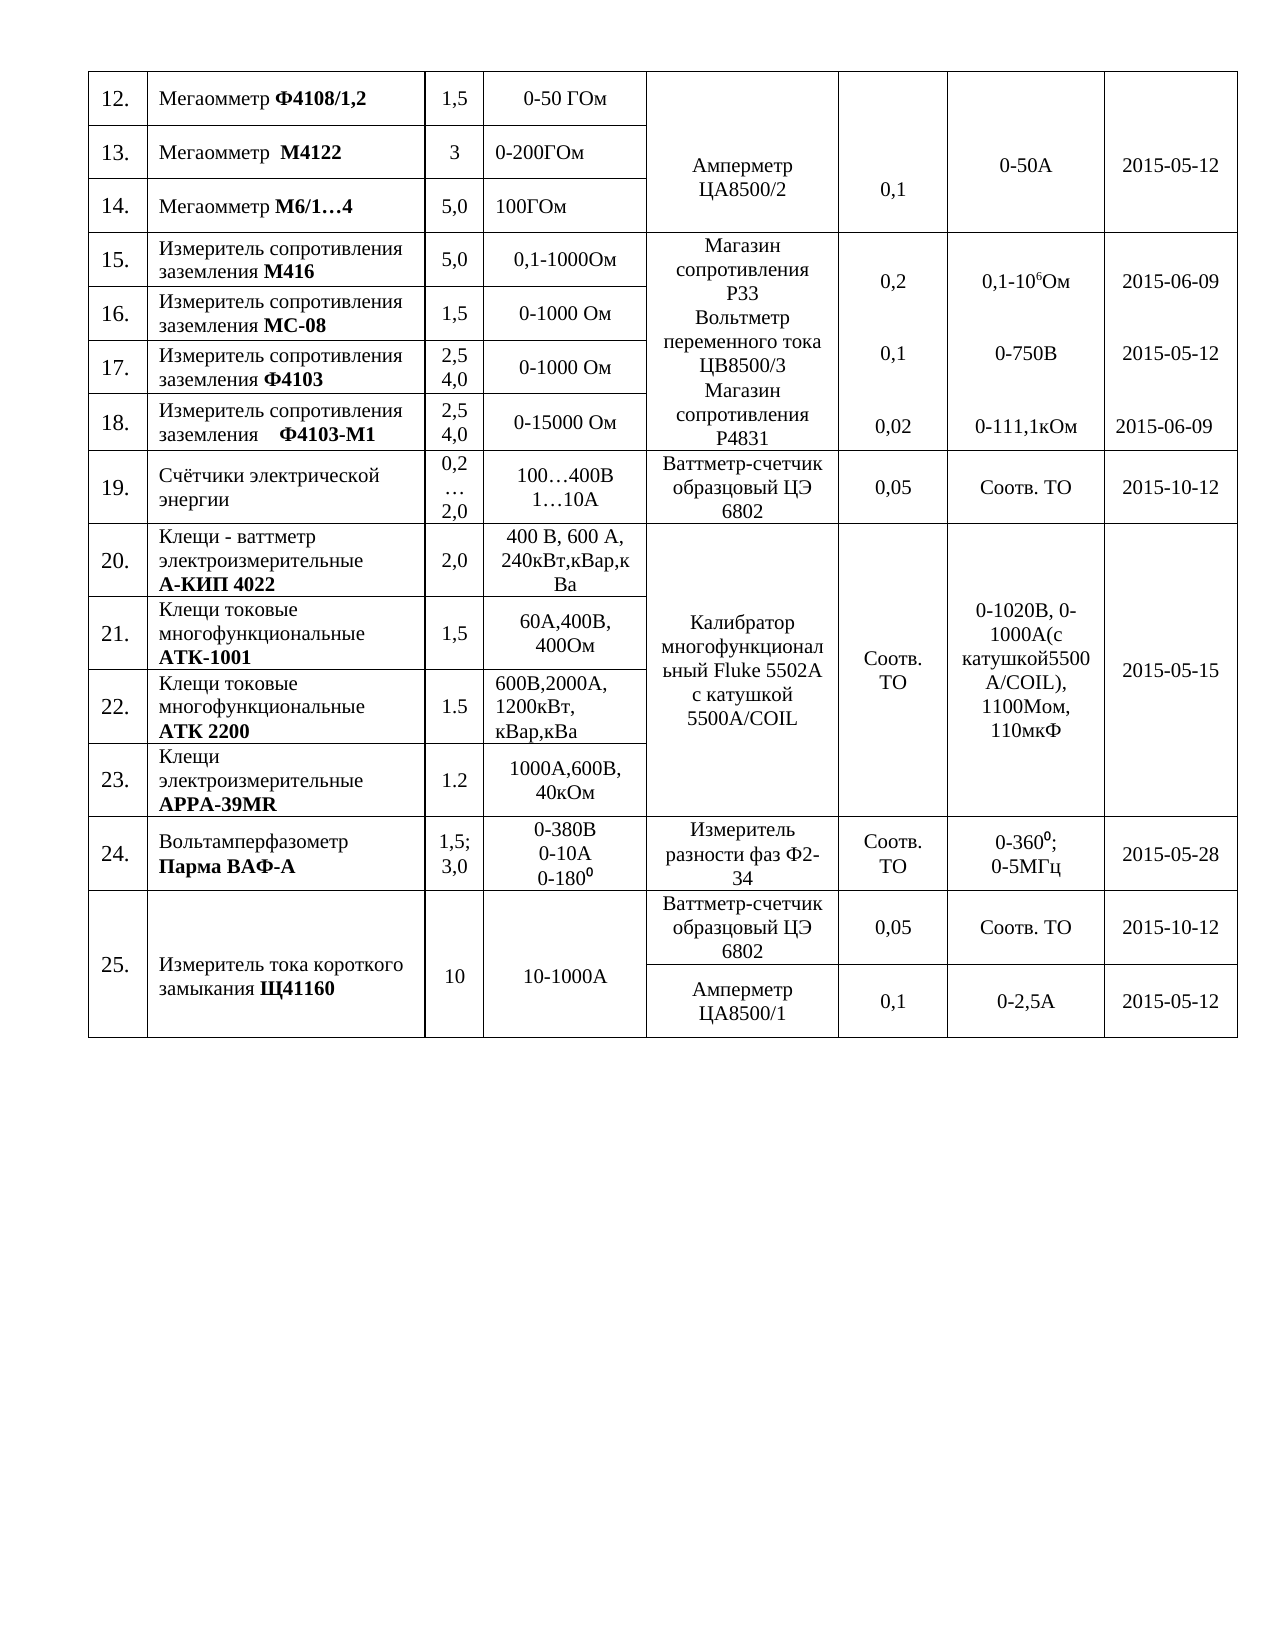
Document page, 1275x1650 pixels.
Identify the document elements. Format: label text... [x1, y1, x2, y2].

table_cell 0,05 [839, 451, 947, 523]
table_cell 400 В, 600 А, 240кВт,кВар,кВа [484, 524, 646, 596]
table_cell Мегаомметр М4122 [148, 126, 424, 178]
table_cell 1,5 [426, 597, 483, 669]
table_cell [89, 179, 147, 232]
table_cell 10-1000А [484, 891, 646, 1037]
table_cell Соотв. ТО [948, 451, 1104, 523]
table_cell [89, 891, 147, 1037]
table_cell 0-200ГОм [484, 126, 646, 178]
table_cell Измеритель разности фаз Ф2-34 [647, 817, 838, 890]
table_cell Измеритель тока короткого замыкания Щ41160 [148, 891, 424, 1037]
table_cell Вольтамперфазометр Парма ВАФ-А [148, 817, 424, 890]
table_cell 2015-10-12 [1105, 891, 1237, 963]
table_cell 0-2,5А [948, 965, 1104, 1037]
table_cell Мегаомметр М6/1…4 [148, 179, 424, 232]
table_cell [89, 817, 147, 890]
table_cell Измеритель сопротивления заземления Ф4103 [148, 341, 424, 393]
table_cell 1000А,600В, 40кОм [484, 744, 646, 816]
table_cell 0,1 [839, 965, 947, 1037]
table_cell Измеритель сопротивления заземления Ф4103-М1 [148, 394, 424, 450]
table_cell [89, 394, 147, 450]
table_cell 0,05 [839, 891, 947, 963]
table_cell 0,2 0,1 0,02 [839, 233, 947, 450]
table_cell 0-50 ГОм [484, 72, 646, 124]
table_cell 1.5 [426, 670, 483, 743]
table_cell [89, 126, 147, 178]
table_cell [89, 72, 147, 124]
table_cell 1,5 [426, 287, 483, 339]
table_cell Клещи токовые многофункциональные АТК 2200 [148, 670, 424, 743]
table_cell Клещи токовые многофункциональные АТК-1001 [148, 597, 424, 669]
table_cell Клещи электроизмерительные APPA-39MR [148, 744, 424, 816]
table_cell 1.2 [426, 744, 483, 816]
table_cell Счётчики электрической энергии [148, 451, 424, 523]
table_cell 2015-05-28 [1105, 817, 1237, 890]
table_cell 100ГОм [484, 179, 646, 232]
table_cell 0,2… 2,0 [426, 451, 483, 523]
table_cell 0-1000 Ом [484, 287, 646, 339]
table_cell [89, 233, 147, 286]
table_cell 0-1020В, 0-1000А(с катушкой5500А/COIL), 1100Мом, 110мкФ [948, 524, 1104, 816]
table_cell 5,0 [426, 179, 483, 232]
table_cell 2,5 4,0 [426, 341, 483, 393]
table_cell [89, 524, 147, 596]
table_cell 0-380В 0-10А 0-180⁰ [484, 817, 646, 890]
table_cell Соотв. ТО [839, 817, 947, 890]
table_cell Соотв. ТО [948, 891, 1104, 963]
table_cell 100…400В 1…10А [484, 451, 646, 523]
table_cell Ваттметр-счетчик образцовый ЦЭ 6802 [647, 891, 838, 963]
table_cell 0-1000 Ом [484, 341, 646, 393]
table_cell [89, 341, 147, 393]
table_cell 10 [426, 891, 483, 1037]
table_cell 5,0 [426, 233, 483, 286]
table_cell Измеритель сопротивления заземления М416 [148, 233, 424, 286]
table_cell Магазин сопротивления Р33 Вольтметр переменного тока ЦВ8500/3 Магазин сопротивления Р4831 [647, 233, 838, 450]
table_cell 3 [426, 126, 483, 178]
table_cell 0,1-1000Ом [484, 233, 646, 286]
table_cell 600В,2000А, 1200кВт, кВар,кВа [484, 670, 646, 743]
table_cell 2015-05-15 [1105, 524, 1237, 816]
table_cell 2015-06-09 2015-05-12 2015-06-09 [1105, 233, 1237, 450]
table_cell Мегаомметр Ф4108/1,2 [148, 72, 424, 124]
table_cell 0,1-106Ом 0-750В 0-111,1кОм [948, 233, 1104, 450]
table_cell 2,5 4,0 [426, 394, 483, 450]
table_cell 60А,400В, 400Ом [484, 597, 646, 669]
table_cell [89, 287, 147, 339]
table_cell 0-360⁰; 0-5МГц [948, 817, 1104, 890]
table_cell 1,5 [426, 72, 483, 124]
table_cell 0-15000 Ом [484, 394, 646, 450]
table_cell 2,0 [426, 524, 483, 596]
table_cell Соотв. ТО [839, 524, 947, 816]
table_cell [89, 597, 147, 669]
table_cell 2015-05-12 [1105, 965, 1237, 1037]
table_cell [89, 670, 147, 743]
table_cell Амперметр ЦА8500/1 [647, 965, 838, 1037]
table_cell Ваттметр-счетчик образцовый ЦЭ 6802 [647, 451, 838, 523]
table_cell Клещи - ваттметр электроизмерительные А-КИП 4022 [148, 524, 424, 596]
table_cell [89, 451, 147, 523]
table_cell 2015-10-12 [1105, 451, 1237, 523]
table_cell Измеритель сопротивления заземления МС-08 [148, 287, 424, 339]
table_cell Калибратор многофункциональный Fluke 5502А с катушкой 5500А/COIL [647, 524, 838, 816]
table_cell [89, 744, 147, 816]
table_cell 1,5; 3,0 [426, 817, 483, 890]
